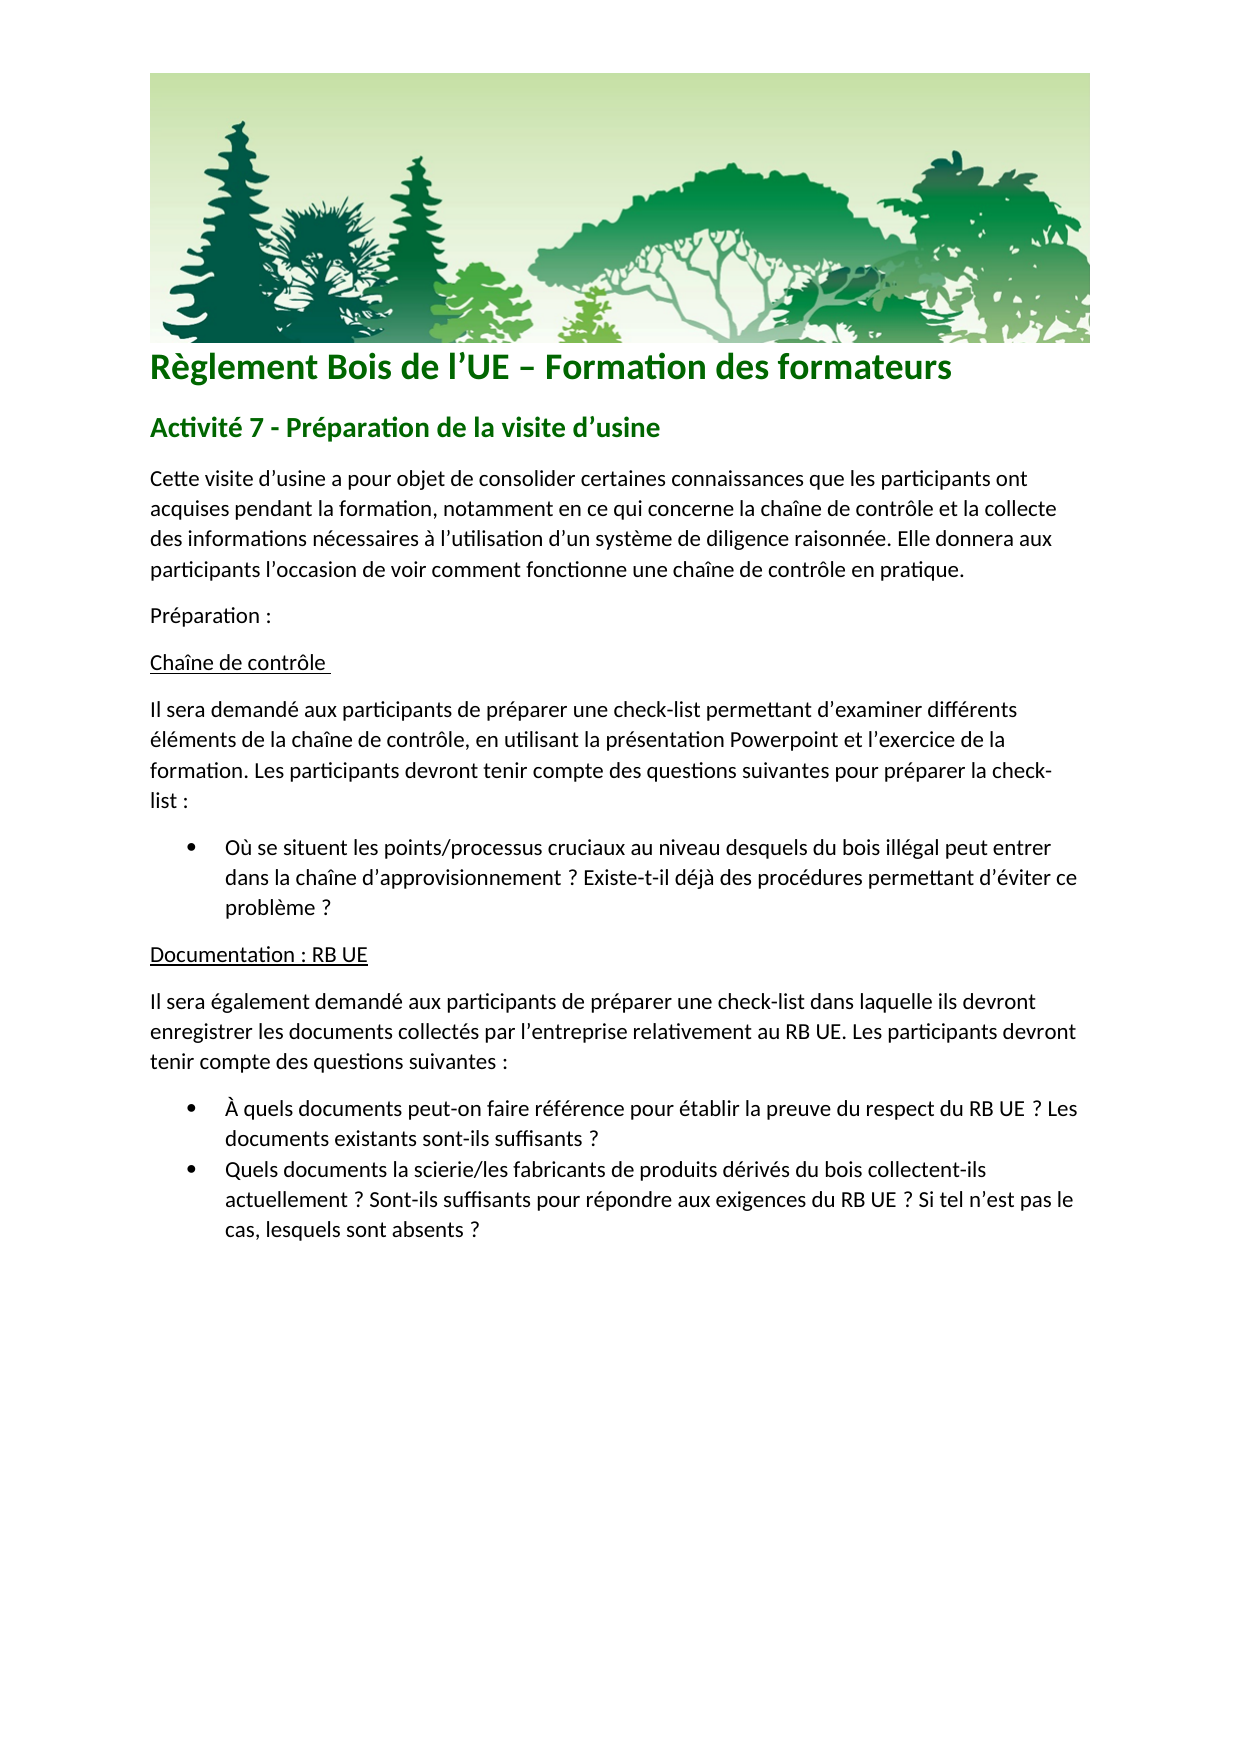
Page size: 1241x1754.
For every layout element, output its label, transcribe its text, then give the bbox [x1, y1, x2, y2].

list Quels documents la scierie/les fabricants de produits dérivés du bois collectent-ils actuellement ? Sont-ils suffisants pour répondre aux exigences du RB UE ? Si tel n’est pas le cas, lesquels sont absents ? [187, 1155, 1090, 1243]
list À quels documents peut-on faire référence pour établir la preuve du respect du RB UE ? Les documents existants sont-ils suffisants ? [187, 1094, 1090, 1153]
text Il sera également demandé aux participants de préparer une check-list dans laquelle ils devront enregistrer les documents collectés par l’entreprise relativement au RB UE. Les participants devront tenir compte des questions suivantes : [150, 987, 1090, 1076]
list Où se situent les points/processus cruciaux au niveau desquels du bois illégal peut entrer dans la chaîne d’approvisionnement ? Existe-t-il déjà des procédures permettant d’éviter ce problème ? [187, 833, 1090, 921]
text Cette visite d’usine a pour objet de consolider certaines connaissances que les participants ont acquises pendant la formation, notamment en ce qui concerne la chaîne de contrôle et la collecte des informations nécessaires à l’utilisation d’un système de diligence raisonnée. Elle donnera aux participants l’occasion de voir comment fonctionne une chaîne de contrôle en pratique. [150, 464, 1090, 583]
text Documentation : RB UE [150, 940, 1090, 968]
picture [150, 73, 1090, 343]
text Il sera demandé aux participants de préparer une check-list permettant d’examiner différents éléments de la chaîne de contrôle, en utilisant la présentation Powerpoint et l’exercice de la formation. Les participants devront tenir compte des questions suivantes pour préparer la check-list : [150, 695, 1090, 814]
text Règlement Bois de l’UE – Formation des formateurs [150, 343, 1090, 389]
text Chaîne de contrôle [150, 648, 1090, 677]
text Activité 7 - Préparation de la visite d’usine [150, 409, 1090, 445]
text Préparation : [150, 602, 1090, 630]
